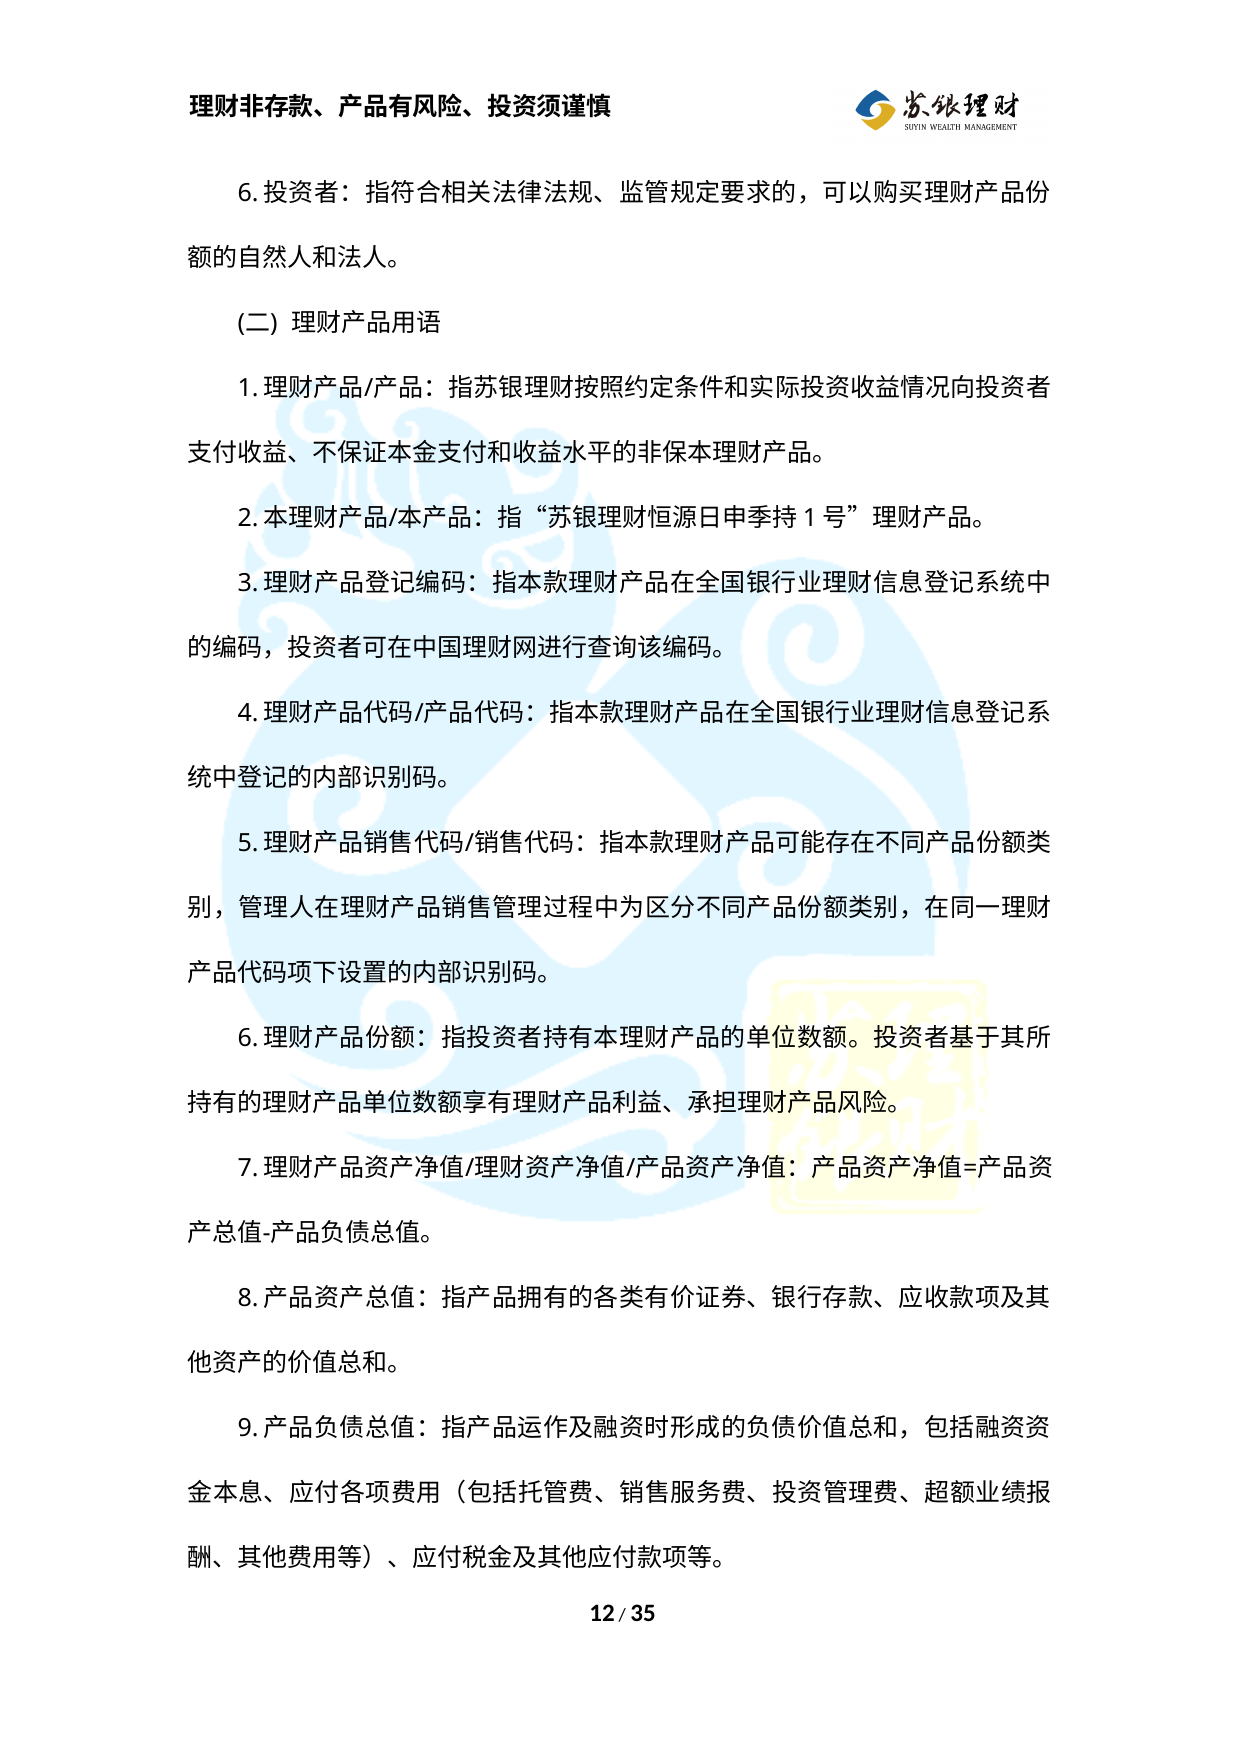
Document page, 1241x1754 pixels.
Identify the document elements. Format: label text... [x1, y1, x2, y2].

list 产品资产总值：指产品拥有的各类有价证券、银行存款、应收款项及其他资产的价值总和。 [187, 1263, 1053, 1393]
list 理财产品销售代码/销售代码：指本款理财产品可能存在不同产品份额类别，管理人在理财产品销售管理过程中为区分不同产品份额类别，在同一理财产品代码项下设置的内部识别码。 [187, 808, 1053, 1003]
list 理财产品份额：指投资者持有本理财产品的单位数额。投资者基于其所持有的理财产品单位数额享有理财产品利益、承担理财产品风险。 [187, 1003, 1053, 1133]
list 产品负债总值：指产品运作及融资时形成的负债价值总和，包括融资资金本息、应付各项费用（包括托管费、销售服务费、投资管理费、超额业绩报酬、其他费用等）、应付税金及其他应付款项等。 [187, 1393, 1053, 1588]
list 本理财产品/本产品：指“苏银理财恒源日申季持1号”理财产品。 [187, 483, 1053, 548]
list 理财产品资产净值/理财资产净值/产品资产净值：产品资产净值=产品资产总值-产品负债总值。 [187, 1133, 1053, 1263]
list 理财产品/产品：指苏银理财按照约定条件和实际投资收益情况向投资者支付收益、不保证本金支付和收益水平的非保本理财产品。 [187, 353, 1053, 483]
list 投资者：指符合相关法律法规、监管规定要求的，可以购买理财产品份额的自然人和法人。 [187, 158, 1053, 288]
list 理财产品登记编码：指本款理财产品在全国银行业理财信息登记系统中的编码，投资者可在中国理财网进行查询该编码。 [187, 548, 1053, 678]
list 理财产品用语 [187, 288, 1053, 353]
list 理财产品代码/产品代码：指本款理财产品在全国银行业理财信息登记系统中登记的内部识别码。 [187, 678, 1053, 808]
picture [831, 73, 1049, 143]
